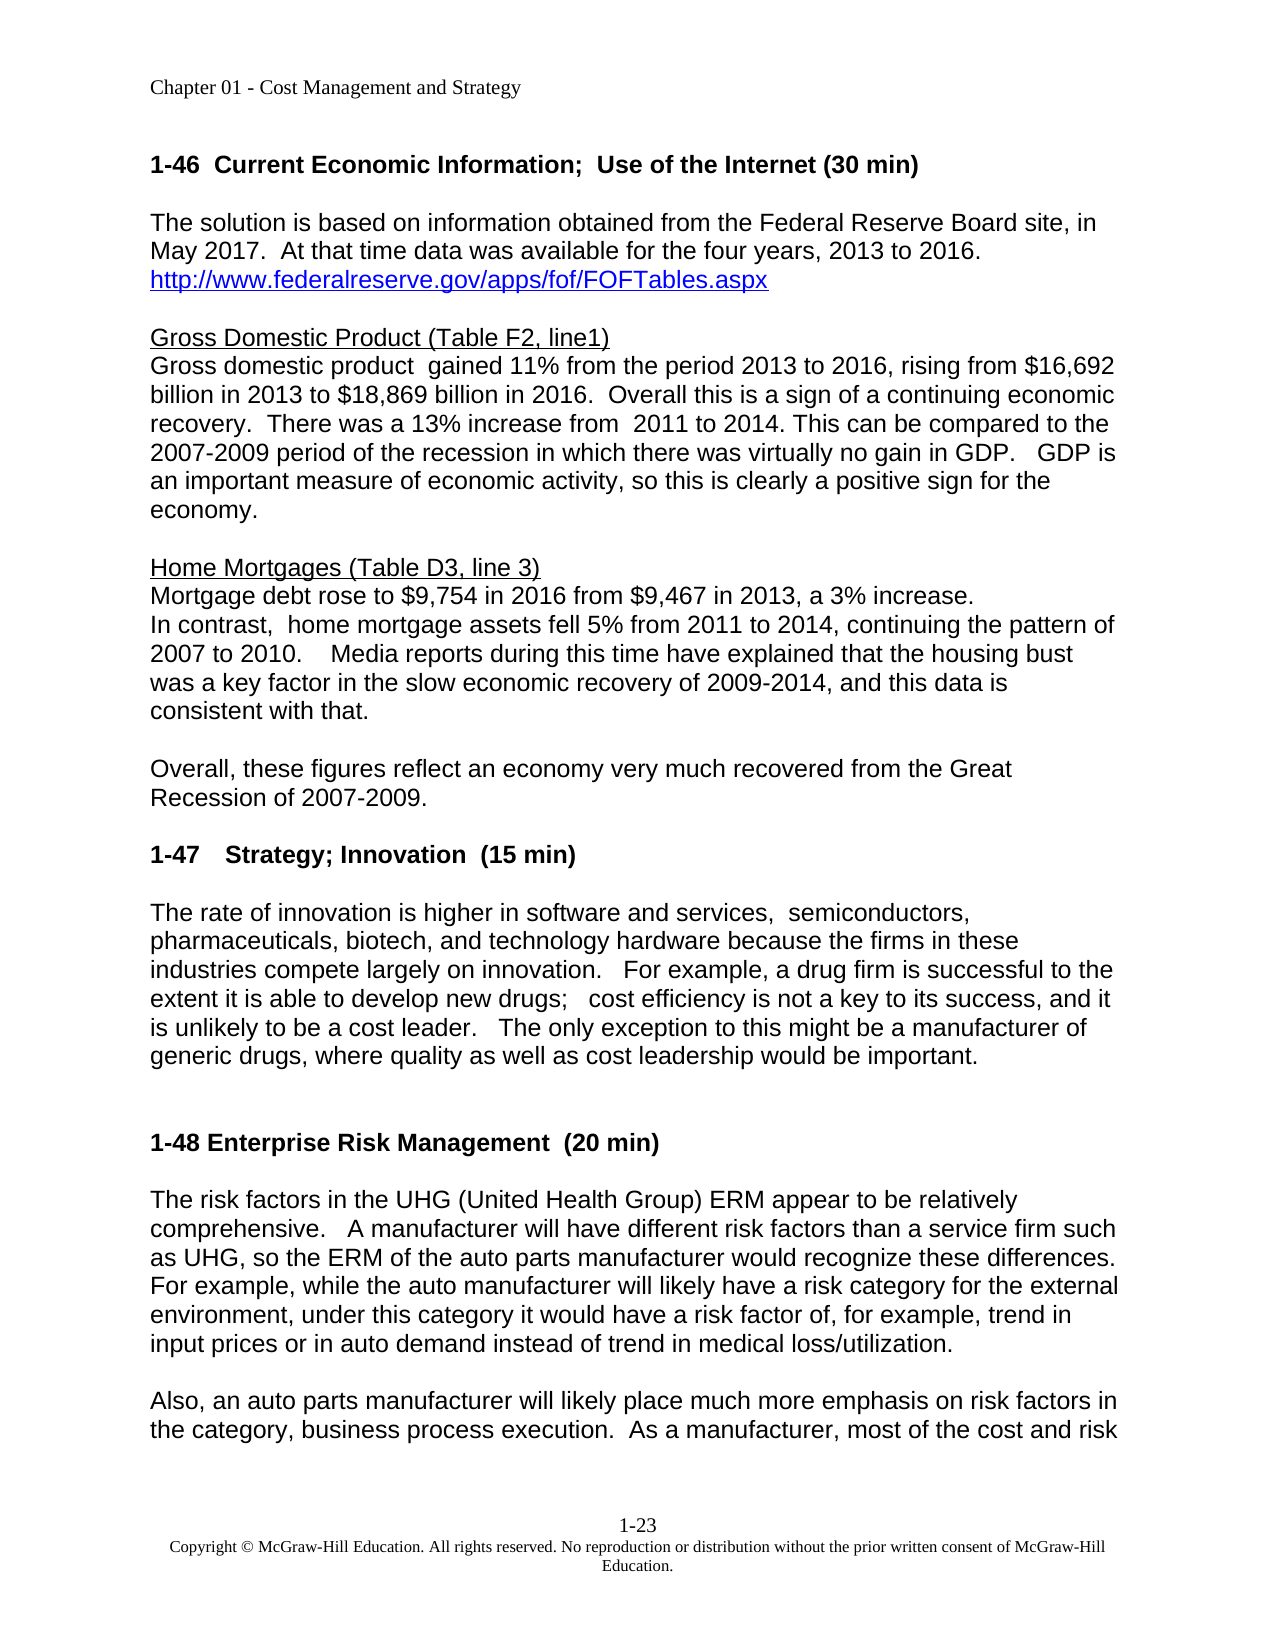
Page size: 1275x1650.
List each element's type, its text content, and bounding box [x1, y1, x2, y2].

text The rate of innovation is higher in software and services, semiconductors, pharmaceuticals, biotech, and technology hardware because the firms in these industries compete largely on innovation. For example, a drug firm is successful to the extent it is able to develop new drugs; cost efficiency is not a key to its success, and it is unlikely to be a cost leader. The only exception to this might be a manufacturer of generic drugs, where quality as well as cost leadership would be important. [150, 897, 1125, 1070]
text 1-46 Current Economic Information; Use of the Internet (30 min) [150, 150, 1125, 179]
text The solution is based on information obtained from the Federal Reserve Board site, in May 2017. At that time data was available for the four years, 2013 to 2016. [150, 207, 1125, 265]
text http://www.federalreserve.gov/apps/fof/FOFTables.aspx [150, 265, 1125, 294]
list Strategy; Innovation (15 min) [150, 840, 1125, 869]
text Gross Domestic Product (Table F2, line1) [150, 322, 1125, 351]
text The risk factors in the UHG (United Health Group) ERM appear to be relatively comprehensive. A manufacturer will have different risk factors than a service firm such as UHG, so the ERM of the auto parts manufacturer would recognize these differences. For example, while the auto manufacturer will likely have a risk category for the external environment, under this category it would have a risk factor of, for example, trend in input prices or in auto demand instead of trend in medical loss/utilization. [150, 1185, 1125, 1357]
text Overall, these figures reflect an economy very much recovered from the Great Recession of 2007-2009. [150, 754, 1125, 811]
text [150, 1386, 1125, 1444]
text In contrast, home mortgage assets fell 5% from 2011 to 2014, continuing the pattern of 2007 to 2010. Media reports during this time have explained that the housing bust was a key factor in the slow economic recovery of 2009-2014, and this data is consistent with that. [150, 610, 1125, 725]
text Home Mortgages (Table D3, line 3) [150, 552, 1125, 581]
text Mortgage debt rose to $9,754 in 2016 from $9,467 in 2013, a 3% increase. [150, 581, 1125, 610]
text Gross domestic product gained 11% from the period 2013 to 2016, rising from $16,692 billion in 2013 to $18,869 billion in 2016. Overall this is a sign of a continuing economic recovery. There was a 13% increase from 2011 to 2014. This can be compared to the 2007-2009 period of the recession in which there was virtually no gain in GDP. GDP is an important measure of economic activity, so this is clearly a positive sign for the economy. [150, 351, 1125, 524]
text 1-48 Enterprise Risk Management (20 min) [150, 1127, 1125, 1156]
